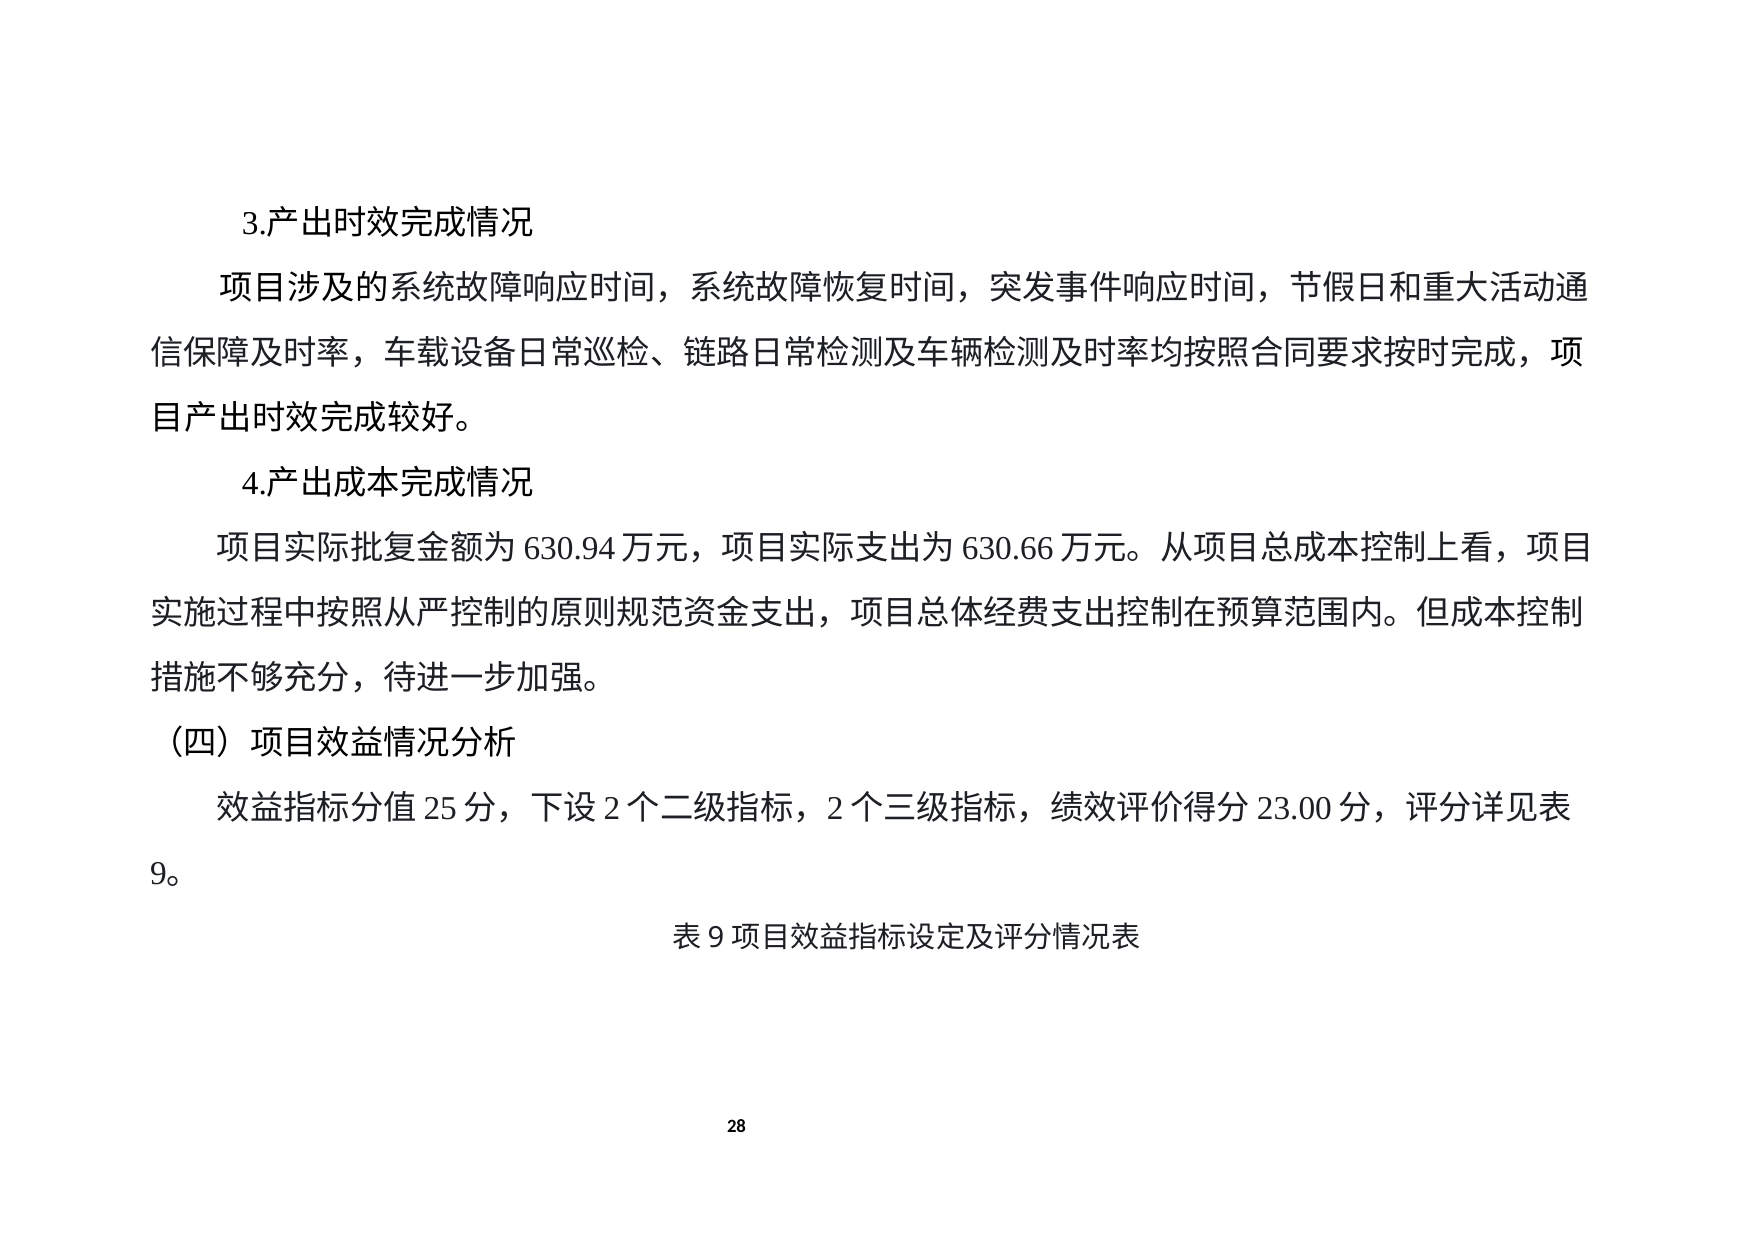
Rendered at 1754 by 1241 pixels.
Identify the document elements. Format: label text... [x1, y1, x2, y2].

subtitle 4.产出成本完成情况 [150, 447, 1604, 512]
text 项目涉及的系统故障响应时间，系统故障恢复时间，突发事件响应时间，节假日和重大活动通信保障及时率，车载设备日常巡检、链路日常检测及车辆检测及时率均按照合同要求按时完成，项目产出时效完成较好。 [150, 252, 1604, 447]
list 表9 项目效益指标设定及评分情况表 [150, 902, 1604, 967]
subtitle 项目效益情况分析 [150, 707, 1604, 772]
list 效益指标分值25分，下设2个二级指标，2个三级指标，绩效评价得分23.00分，评分详见表9。 [150, 772, 1604, 902]
list 项目实际批复金额为630.94万元，项目实际支出为630.66万元。从项目总成本控制上看，项目实施过程中按照从严控制的原则规范资金支出，项目总体经费支出控制在预算范围内。但成本控制措施不够充分，待进一步加强。 [150, 512, 1604, 707]
subtitle 3.产出时效完成情况 [150, 187, 1604, 252]
